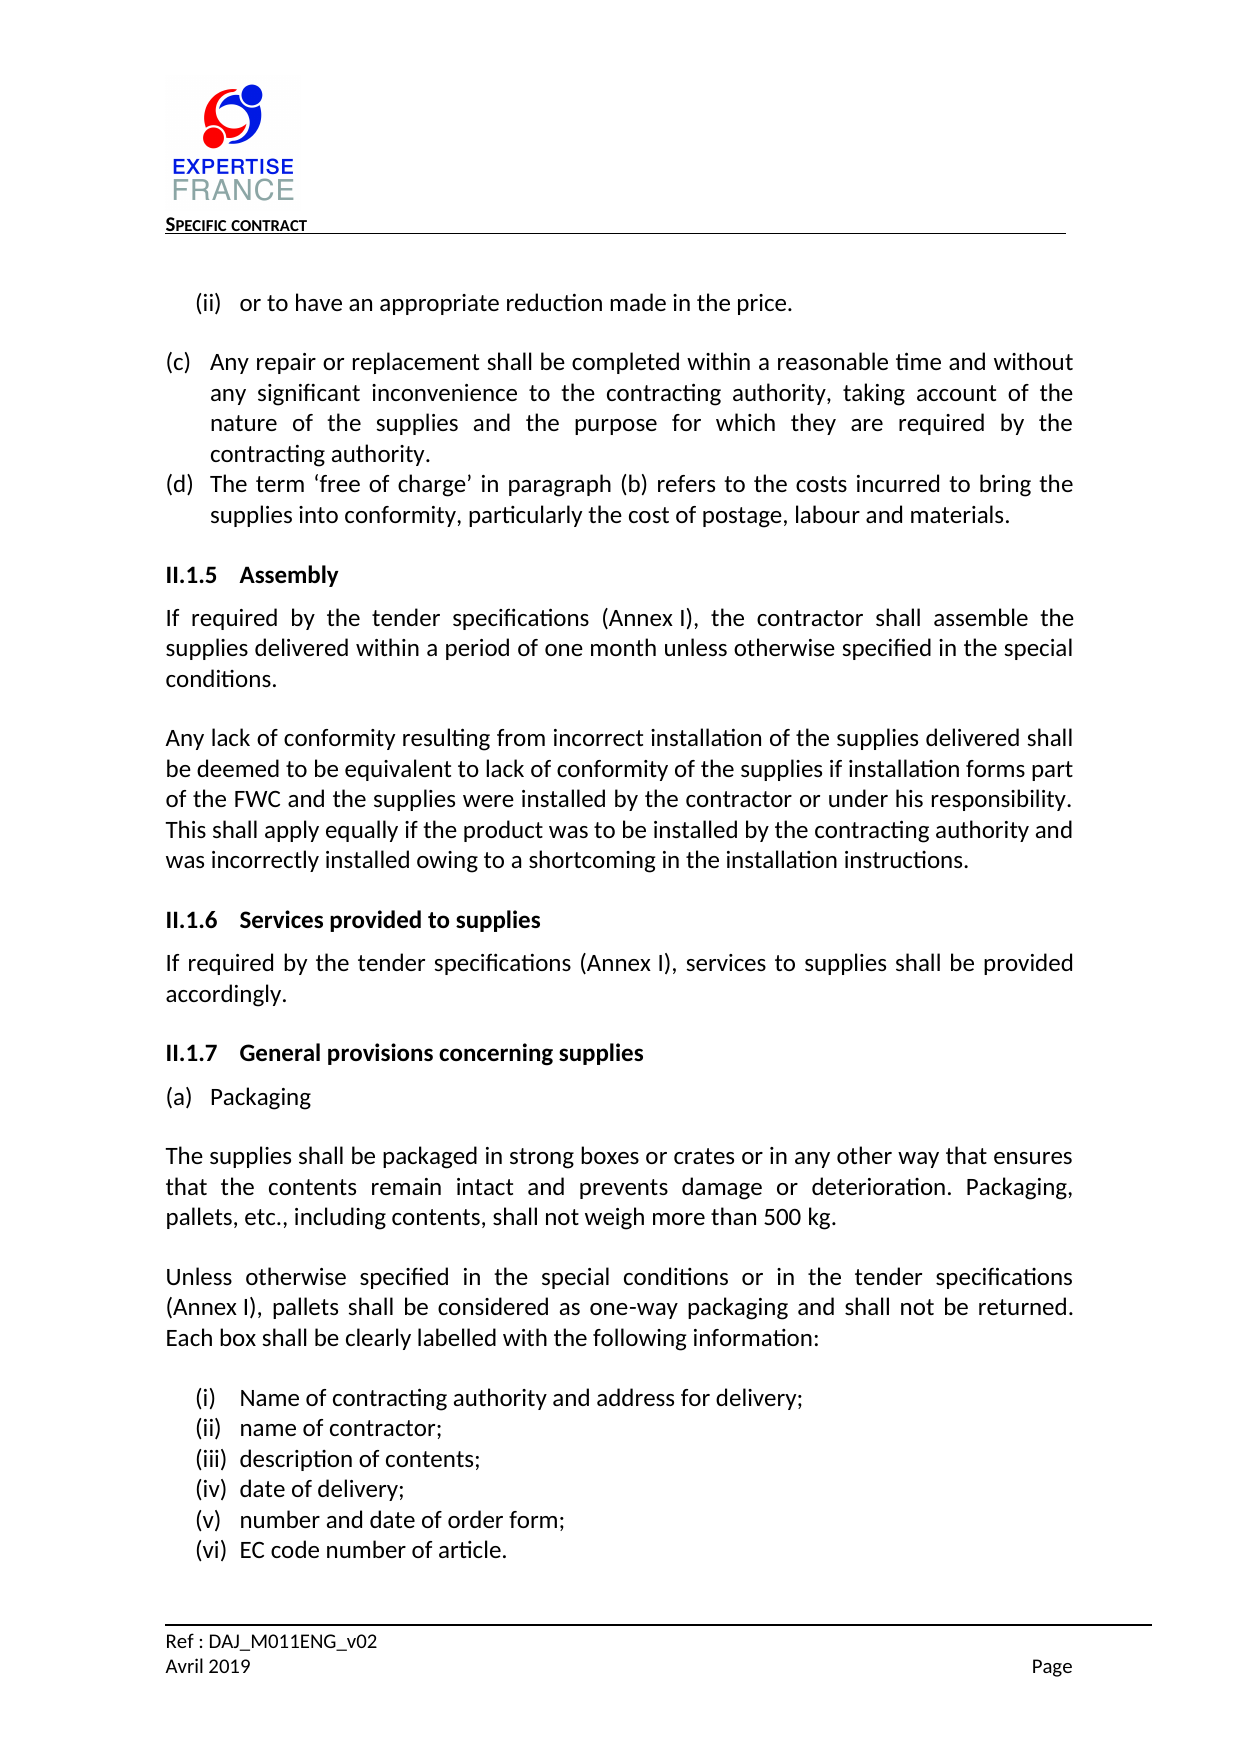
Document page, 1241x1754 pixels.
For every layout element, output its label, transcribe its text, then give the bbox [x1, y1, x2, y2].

text Any lack of conformity resulting from incorrect installation of the supplies delivered shall be deemed to be equivalent to lack of conformity of the supplies if installation forms part of the FWC and the supplies were installed by the contractor or under his responsibility. This shall apply equally if the product was to be installed by the contracting authority and was incorrectly installed owing to a shortcoming in the installation instructions. [165, 723, 1075, 875]
list or to have an appropriate reduction made in the price. [195, 287, 1075, 317]
text II.1.5 Assembly [165, 559, 1075, 589]
text If required by the tender specifications (Annex I), services to supplies shall be provided accordingly. [165, 947, 1075, 1008]
list Name of contracting authority and address for delivery; [195, 1382, 1075, 1412]
text The supplies shall be packaged in strong boxes or crates or in any other way that ensures that the contents remain intact and prevents damage or deterioration. Packaging, pallets, etc., including contents, shall not weigh more than 500 kg. [165, 1140, 1075, 1232]
list EC code number of article. [195, 1534, 1075, 1565]
list date of delivery; [195, 1473, 1075, 1504]
list description of contents; [195, 1443, 1075, 1473]
list Any repair or replacement shall be completed within a reasonable time and without any significant inconvenience to the contracting authority, taking account of the nature of the supplies and the purpose for which they are required by the contracting authority. [165, 347, 1075, 469]
text II.1.7 General provisions concerning supplies [165, 1038, 1075, 1068]
text Unless otherwise specified in the special conditions or in the tender specifications (Annex I), pallets shall be considered as one-way packaging and shall not be returned. Each box shall be clearly labelled with the following information: [165, 1261, 1075, 1353]
list The term ‘free of charge’ in paragraph (b) refers to the costs incurred to bring the supplies into conformity, particularly the cost of postage, labour and materials. [165, 469, 1075, 530]
list name of contractor; [195, 1412, 1075, 1443]
text II.1.6 Services provided to supplies [165, 904, 1075, 935]
picture [165, 75, 302, 211]
list Packaging [165, 1081, 1075, 1111]
text If required by the tender specifications (Annex I), the contractor shall assemble the supplies delivered within a period of one month unless otherwise specified in the special conditions. [165, 602, 1075, 693]
list number and date of order form; [195, 1504, 1075, 1534]
